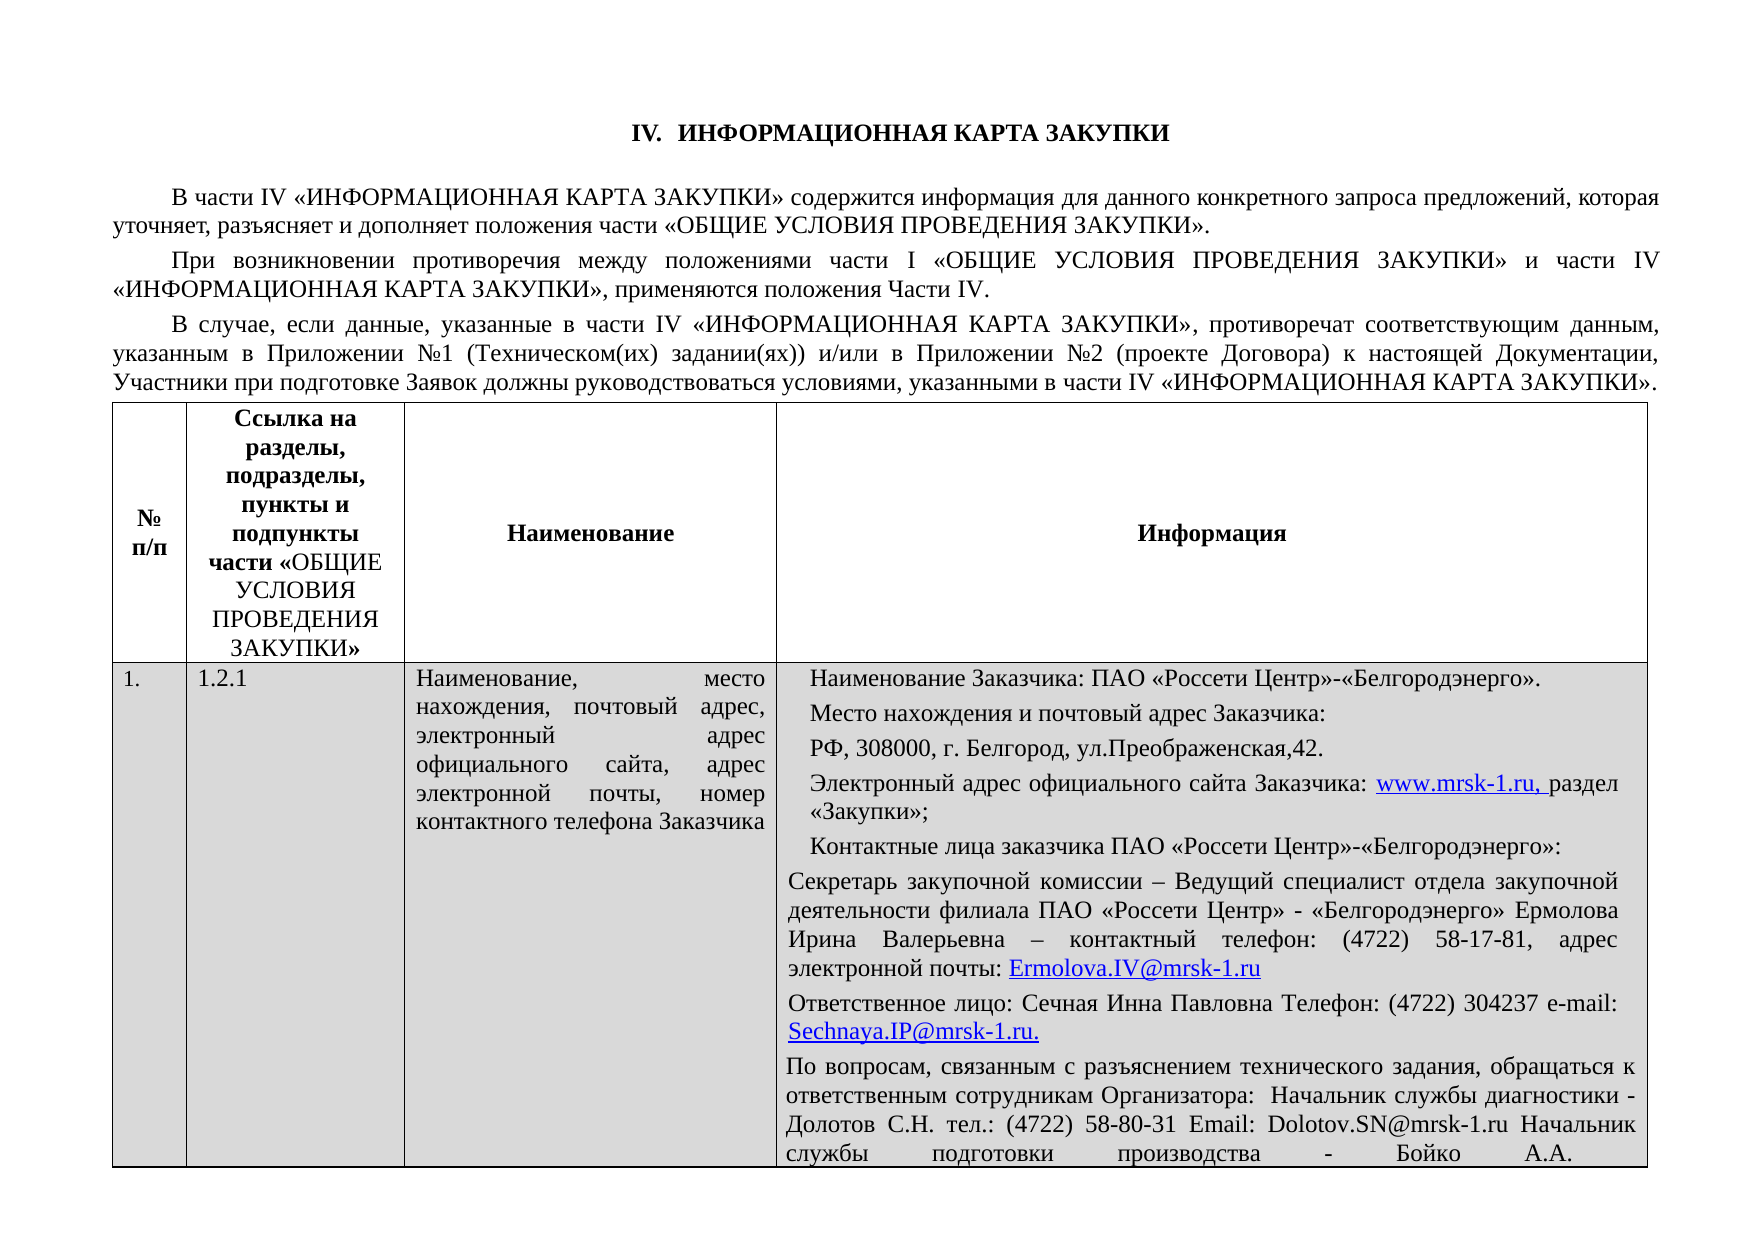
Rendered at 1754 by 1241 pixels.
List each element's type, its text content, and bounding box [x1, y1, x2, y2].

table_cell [405, 663, 776, 1166]
text В случае, если данные, указанные в части IV «ИНФОРМАЦИОННАЯ КАРТА ЗАКУПКИ», противоречат соответствующим данным, указанным в Приложении №1 (Техническом(их) задании(ях)) и/или в Приложении №2 (проекте Договора) к настоящей Документации, Участники при подготовке Заявок должны руководствоваться условиями, указанными в части IV «ИНФОРМАЦИОННАЯ КАРТА ЗАКУПКИ». [112, 309, 1660, 396]
table_header Наименование [405, 403, 776, 662]
text В части IV «ИНФОРМАЦИОННАЯ КАРТА ЗАКУПКИ» содержится информация для данного конкретного запроса предложений, которая уточняет, разъясняет и дополняет положения части «ОБЩИЕ УСЛОВИЯ ПРОВЕДЕНИЯ ЗАКУПКИ». [112, 182, 1660, 239]
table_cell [777, 663, 1647, 1166]
subtitle ИНФОРМАЦИОННАЯ КАРТА ЗАКУПКИ [112, 118, 1660, 147]
table_cell 1.2.1 [187, 663, 404, 1166]
table_header Ссылка на разделы, подразделы, пункты и подпункты части «ОБЩИЕ УСЛОВИЯ ПРОВЕДЕНИЯ ЗАКУПКИ» [187, 403, 404, 662]
table_cell [113, 663, 186, 1166]
table_header № п/п [113, 403, 186, 662]
table_header Информация [777, 403, 1647, 662]
text При возникновении противоречия между положениями части I «ОБЩИЕ УСЛОВИЯ ПРОВЕДЕНИЯ ЗАКУПКИ» и части IV «ИНФОРМАЦИОННАЯ КАРТА ЗАКУПКИ», применяются положения Части IV. [112, 246, 1660, 303]
